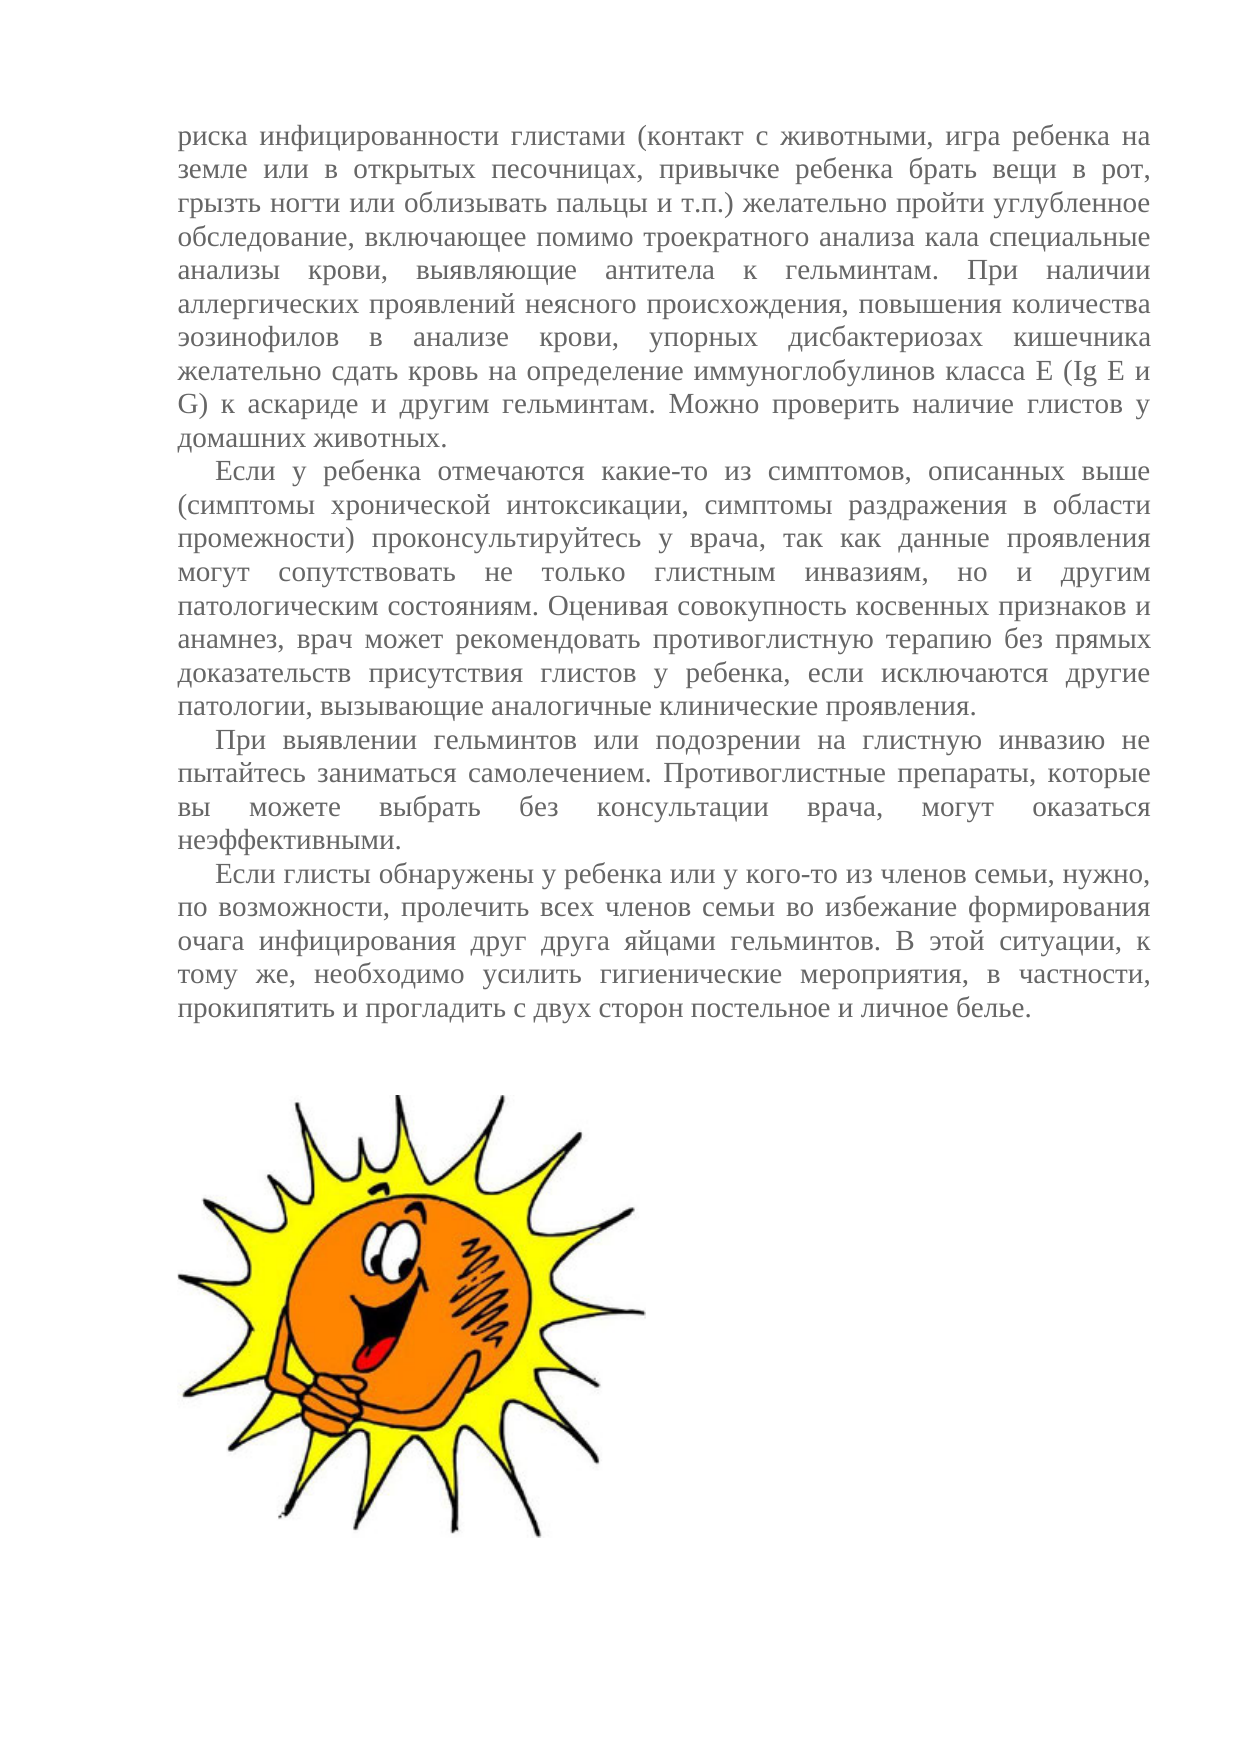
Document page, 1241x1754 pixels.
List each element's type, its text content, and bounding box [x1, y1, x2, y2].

text Если у ребенка отмечаются какие-то из симптомов, описанных выше (симптомы хронической интоксикации, симптомы раздражения в области промежности) проконсультируйтесь у врача, так как данные проявления могут сопутствовать не только глистным инвазиям, но и другим патологическим состояниям. Оценивая совокупность косвенных признаков и анамнез, врач может рекомендовать противоглистную терапию без прямых доказательств присутствия глистов у ребенка, если исключаются другие патологии, вызывающие аналогичные клинические проявления. [177, 453, 1152, 722]
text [177, 118, 1152, 453]
picture [177, 1095, 646, 1538]
text При выявлении гельминтов или подозрении на глистную инвазию не пытайтесь заниматься самолечением. Противоглистные препараты, которые вы можете выбрать без консультации врача, могут оказаться неэффективными. [177, 722, 1152, 856]
text Если глисты обнаружены у ребенка или у кого-то из членов семьи, нужно, по возможности, пролечить всех членов семьи во избежание формирования очага инфицирования друг друга яйцами гельминтов. В этой ситуации, к тому же, необходимо усилить гигиенические мероприятия, в частности, прокипятить и прогладить с двух сторон постельное и личное белье. [177, 856, 1152, 1024]
